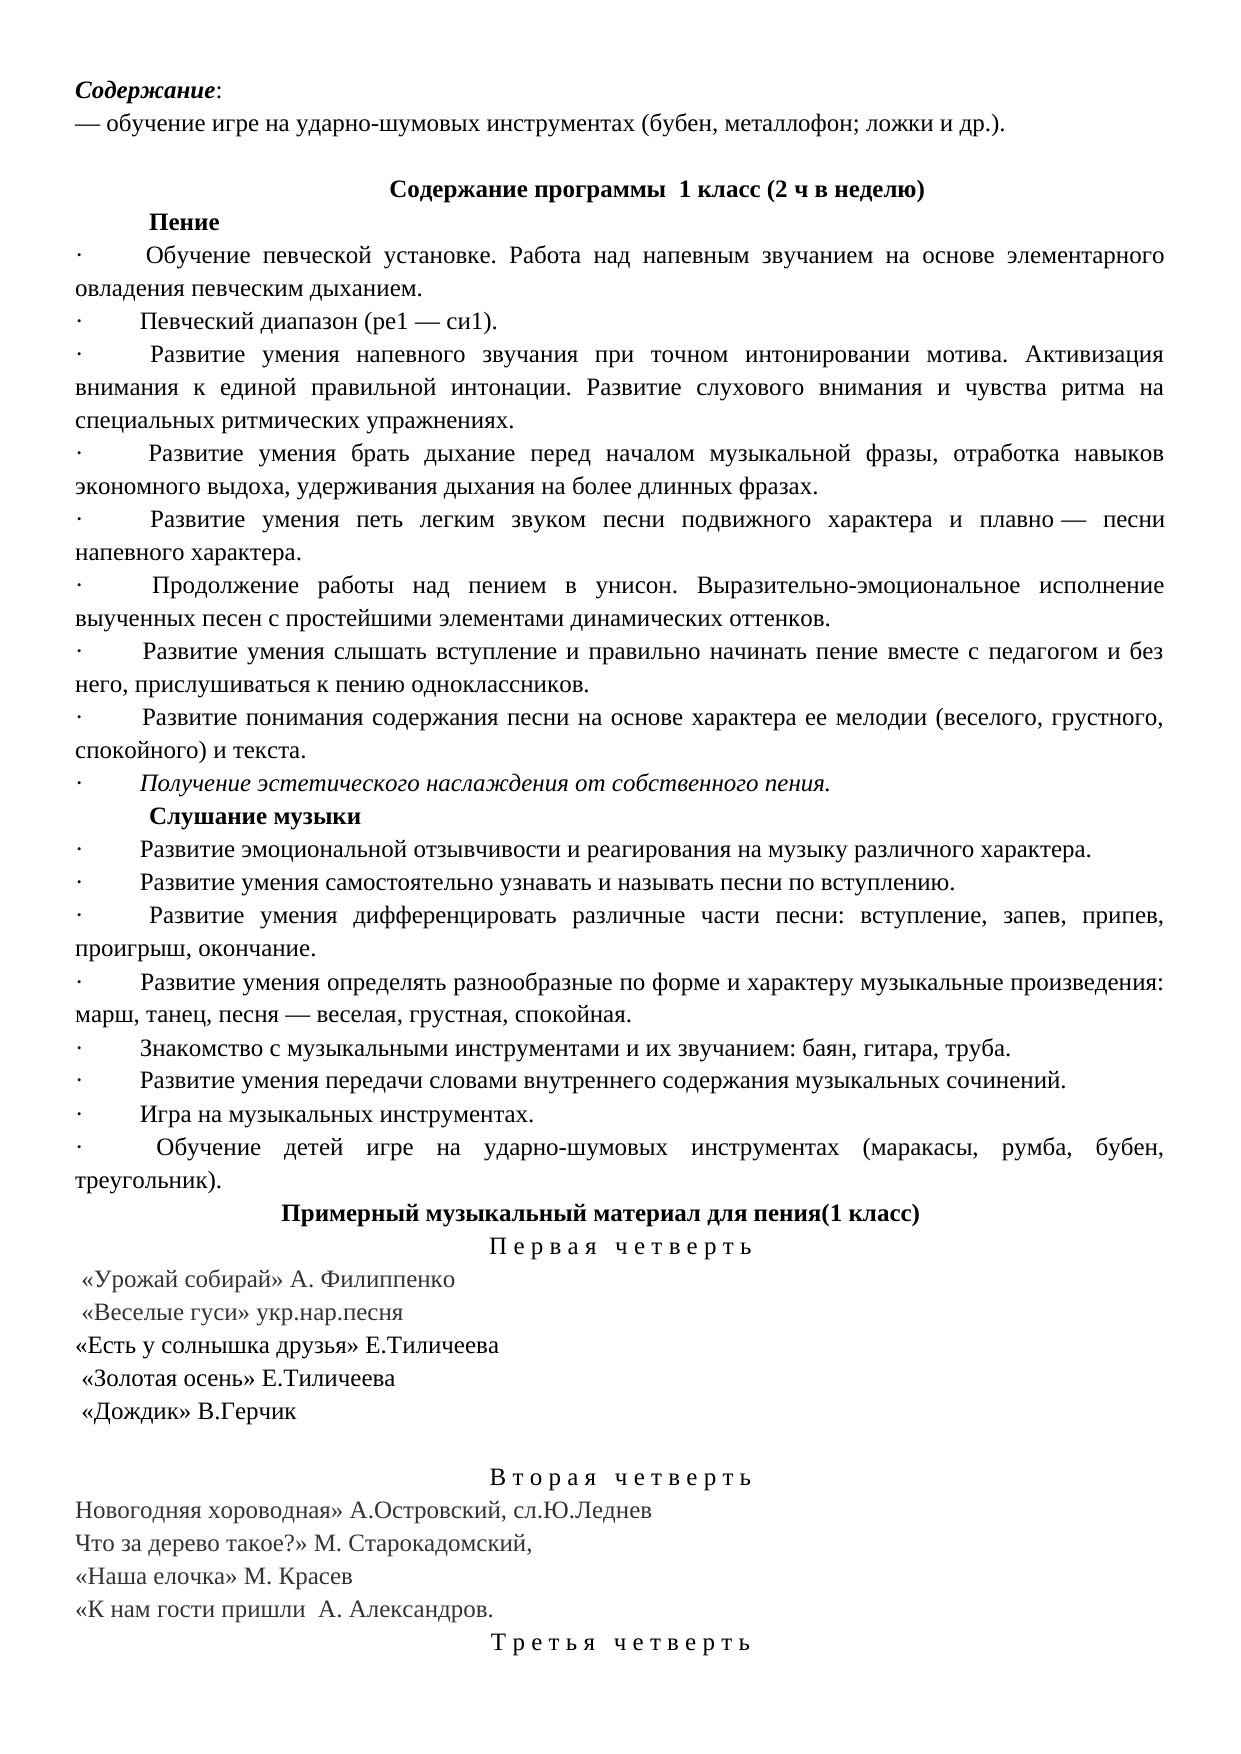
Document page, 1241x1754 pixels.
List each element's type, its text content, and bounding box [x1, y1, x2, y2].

text «Золотая осень» Е.Тиличеева [75, 1363, 1165, 1392]
text Пение [75, 207, 1165, 236]
text · Развитие умения дифференцировать различные части песни: вступление, запев, припев, проигрыш, окончание. [75, 901, 1165, 962]
text · Развитие понимания содержания песни на основе характера ее мелодии (веселого, грустного, спокойного) и текста. [75, 702, 1165, 764]
text · Получение эстетического наслаждения от собственного пения. [75, 768, 1165, 797]
text «Наша елочка» М. Красев [75, 1561, 1165, 1590]
text · Развитие умения петь легким звуком песни подвижного характера и плавно — песни напевного характера. [75, 504, 1165, 566]
text «К нам гости пришли А. Александров. [75, 1594, 1165, 1623]
text ― обучение игре на ударно-шумовых инструментах (бубен, металлофон; ложки и др.). [75, 108, 1165, 137]
text · Развитие умения слышать вступление и правильно начинать пение вместе с педагогом и без него, прислушиваться к пению одноклассников. [75, 636, 1165, 698]
text «Есть у солнышка друзья» Е.Тиличеева [75, 1330, 1165, 1358]
text «Дождик» В.Герчик [75, 1396, 1165, 1424]
text · Обучение детей игре на ударно-шумовых инструментах (маракасы, румба, бубен, треугольник). [75, 1132, 1165, 1193]
text Содержание программы 1 класс (2 ч в неделю) [75, 174, 1165, 203]
text Что за дерево такое?» М. Старокадомский, [75, 1528, 1165, 1557]
text · Знакомство с музыкальными инструментами и их звучанием: баян, гитара, труба. [75, 1033, 1165, 1061]
text «Урожай собирай» А. Филиппенко [75, 1264, 1165, 1292]
text П е р в а я ч е т в е р т ь [75, 1231, 1165, 1259]
text · Развитие умения брать дыхание перед началом музыкальной фразы, отработка навыков экономного выдоха, удерживания дыхания на более длинных фразах. [75, 438, 1165, 500]
text · Певческий диапазон (ре1 — си1). [75, 306, 1165, 335]
text Новогодняя хороводная» А.Островский, сл.Ю.Леднев [75, 1495, 1165, 1524]
text Слушание музыки [75, 801, 1165, 830]
text В т о р а я ч е т в е р т ь [75, 1462, 1165, 1491]
text · Развитие умения напевного звучания при точном интонировании мотива. Активизация внимания к единой правильной интонации. Развитие слухового внимания и чувства ритма на специальных ритмических упражнениях. [75, 339, 1165, 434]
text · Развитие умения определять разнообразные по форме и характеру музыкальные произведения: марш, танец, песня — веселая, грустная, спокойная. [75, 967, 1165, 1028]
text Примерный музыкальный материал для пения(1 класс) [75, 1198, 1165, 1226]
text · Развитие умения самостоятельно узнавать и называть песни по вступлению. [75, 867, 1165, 896]
text · Развитие эмоциональной отзывчивости и реагирования на музыку различного характера. [75, 834, 1165, 863]
text · Обучение певческой установке. Работа над напевным звучанием на основе элементарного овладения певческим дыханием. [75, 240, 1165, 302]
text · Игра на музыкальных инструментах. [75, 1099, 1165, 1127]
text · Продолжение работы над пением в унисон. Выразительно-эмоциональное исполнение выученных песен с простейшими элементами динамических оттенков. [75, 570, 1165, 632]
text · Развитие умения передачи словами внутреннего содержания музыкальных сочинений. [75, 1066, 1165, 1094]
text Содержание: [75, 75, 1165, 104]
text «Веселые гуси» укр.нар.песня [75, 1297, 1165, 1326]
text Т р е т ь я ч е т в е р т ь [75, 1627, 1165, 1656]
